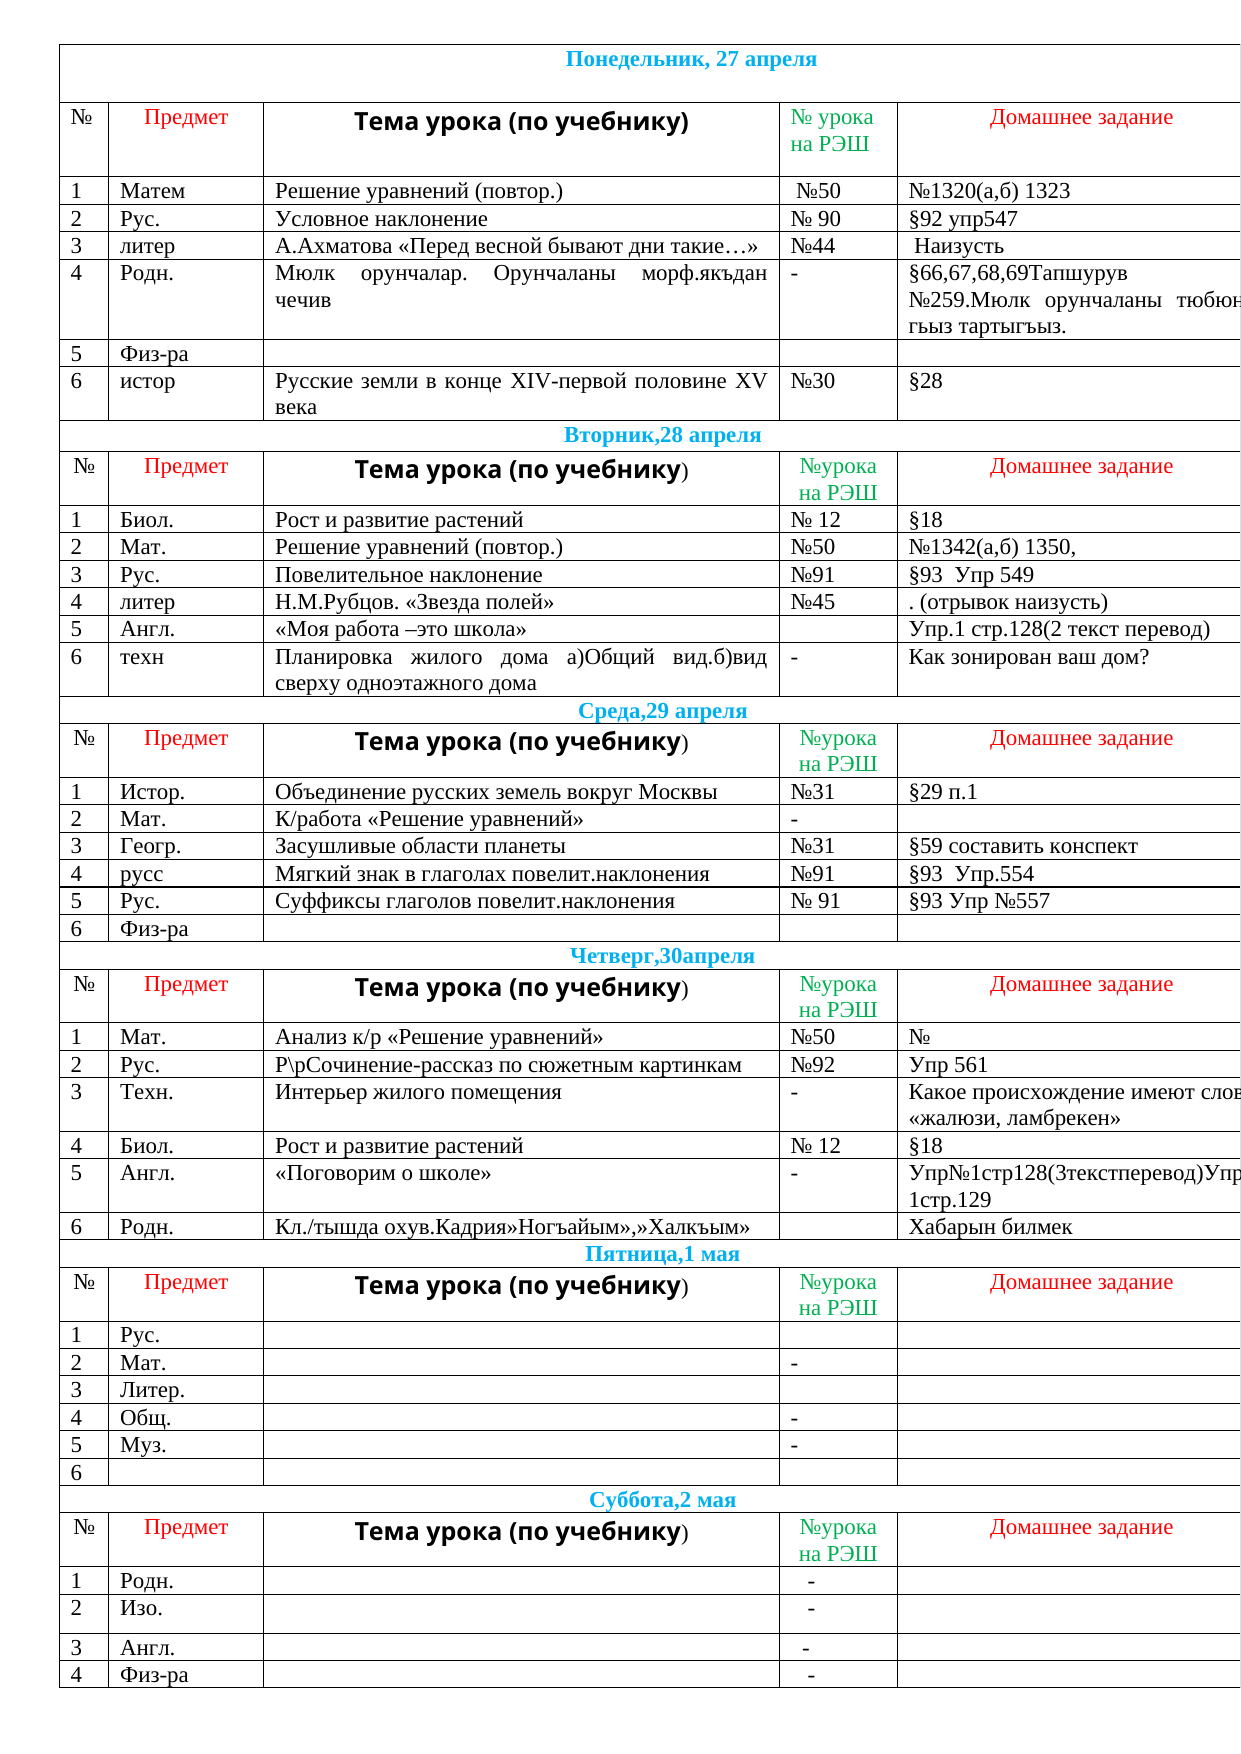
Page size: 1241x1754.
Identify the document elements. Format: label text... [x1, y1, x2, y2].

table_cell [898, 1661, 1240, 1687]
table_cell [264, 1459, 779, 1485]
table_cell Тема урока (по учебнику) [264, 1513, 779, 1566]
table_cell [780, 1376, 897, 1403]
table_cell №50 [780, 1023, 897, 1050]
table_cell 3 [60, 232, 108, 258]
table_cell № 91 [780, 888, 897, 914]
table_cell [780, 616, 897, 642]
table_cell № [898, 1023, 1240, 1050]
table_cell [898, 1322, 1240, 1348]
table_cell §28 [898, 367, 1240, 420]
table_cell Биол. [109, 506, 263, 532]
table_cell 5 [60, 888, 108, 914]
table_cell 6 [60, 1213, 108, 1239]
table_cell [898, 1595, 1240, 1632]
table_cell №30 [780, 367, 897, 420]
table_cell Родн. [109, 260, 263, 338]
table_cell 4 [60, 1132, 108, 1158]
table_cell - [780, 643, 897, 696]
table_cell [264, 1404, 779, 1430]
table_cell [780, 1322, 897, 1348]
table_cell № [60, 103, 108, 176]
table_cell - [780, 1595, 897, 1632]
table_cell [898, 1567, 1240, 1593]
table_cell [264, 1431, 779, 1457]
table_cell Физ-ра [109, 1661, 263, 1687]
table_cell 3 [60, 561, 108, 587]
table_cell 1 [60, 1023, 108, 1050]
table_cell Планировка жилого дома а)Общий вид.б)вид сверху одноэтажного дома [264, 643, 779, 696]
table_cell Родн. [109, 1213, 263, 1239]
table_cell . (отрывок наизусть) [898, 588, 1240, 614]
table_cell [780, 1459, 897, 1485]
table_cell Н.М.Рубцов. «Звезда полей» [264, 588, 779, 614]
table_cell русс [109, 860, 263, 886]
table_cell [898, 805, 1240, 832]
table_cell Кл./тышда охув.Кадрия»Ногъайым»,»Халкъым» [264, 1213, 779, 1239]
table_cell А.Ахматова «Перед весной бывают дни такие…» [264, 232, 779, 258]
table_cell Р\рСочинение-рассказ по сюжетным картинкам [264, 1051, 779, 1077]
table_cell [264, 915, 779, 941]
table_cell 6 [60, 643, 108, 696]
table_cell № [60, 1268, 108, 1321]
table_cell №92 [780, 1051, 897, 1077]
table_cell Литер. [109, 1376, 263, 1403]
table_cell Интерьер жилого помещения [264, 1078, 779, 1131]
table_cell Как зонирован ваш дом? [898, 643, 1240, 696]
table_cell Мат. [109, 1023, 263, 1050]
table_cell - [780, 1567, 897, 1593]
table_cell [109, 1459, 263, 1485]
table_cell - [780, 1661, 897, 1687]
table_cell §66,67,68,69Тапшурув №259.Мюлк орунчаланы тюбюне гьыз тартыгъыз. [898, 260, 1240, 338]
table_cell 3 [60, 1078, 108, 1131]
table_cell Домашнее задание [898, 452, 1240, 505]
table_cell 4 [60, 588, 108, 614]
table_cell [898, 1376, 1240, 1403]
table_cell 1 [60, 1567, 108, 1593]
table_cell 6 [60, 367, 108, 420]
table_cell Вторник,28 апреля [60, 421, 1240, 451]
table_cell Физ-ра [109, 340, 263, 366]
table_cell Какое происхождение имеют слова «жалюзи, ламбрекен» [898, 1078, 1240, 1131]
table_cell Четверг,30апреля [60, 942, 1240, 968]
table_cell Домашнее задание [898, 970, 1240, 1022]
table_cell [898, 340, 1240, 366]
table_cell №урока на РЭШ [780, 724, 897, 777]
table_cell 3 [60, 833, 108, 859]
table_cell [898, 915, 1240, 941]
table_cell Хабарын билмек [898, 1213, 1240, 1239]
table_cell Тема урока (по учебнику) [264, 970, 779, 1022]
table_cell 4 [60, 260, 108, 338]
table_cell 2 [60, 1595, 108, 1632]
table_cell Рост и развитие растений [264, 506, 779, 532]
table_cell Рус. [109, 561, 263, 587]
table_cell Мат. [109, 1349, 263, 1375]
table_cell Техн. [109, 1078, 263, 1131]
table_cell № [60, 452, 108, 505]
table_cell №31 [780, 833, 897, 859]
table_cell - [780, 1431, 897, 1457]
table_cell «Моя работа –это школа» [264, 616, 779, 642]
table_cell [264, 1376, 779, 1403]
table_cell 4 [60, 1404, 108, 1430]
table_cell 6 [60, 915, 108, 941]
table_cell 2 [60, 533, 108, 560]
table_header Понедельник, 27 апреля [60, 45, 1240, 102]
table_cell Мат. [109, 533, 263, 560]
table_cell № 12 [780, 506, 897, 532]
table_cell Мюлк орунчалар. Орунчаланы морф.якъдан чечив [264, 260, 779, 338]
table_cell Рус. [109, 888, 263, 914]
table_cell Домашнее задание [898, 1268, 1240, 1321]
table_cell [780, 340, 897, 366]
table_cell Упр№1стр128(3текстперевод)Упр.1стр.129 [898, 1159, 1240, 1212]
table_cell Тема урока (по учебнику) [264, 103, 779, 176]
table_cell 1 [60, 778, 108, 804]
table_cell № [60, 970, 108, 1022]
table_cell Решение уравнений (повтор.) [264, 533, 779, 560]
table_cell №50 [780, 533, 897, 560]
table_cell 2 [60, 805, 108, 832]
table_cell Рус. [109, 205, 263, 231]
table_cell №45 [780, 588, 897, 614]
table_cell № [60, 1513, 108, 1566]
table_cell Среда,29 апреля [60, 697, 1240, 723]
table_cell № [60, 724, 108, 777]
table_cell №урока на РЭШ [780, 1268, 897, 1321]
table_cell №урока на РЭШ [780, 970, 897, 1022]
table_cell № 12 [780, 1132, 897, 1158]
table_cell Предмет [109, 103, 263, 176]
table_cell [264, 1349, 779, 1375]
table_cell [898, 1431, 1240, 1457]
table_cell 4 [60, 1661, 108, 1687]
table_cell 2 [60, 205, 108, 231]
table_cell Суффиксы глаголов повелит.наклонения [264, 888, 779, 914]
table_cell [264, 1567, 779, 1593]
table_cell 1 [60, 177, 108, 204]
table_cell Пятница,1 мая [60, 1240, 1240, 1267]
table_cell Суббота,2 мая [60, 1486, 1240, 1512]
table_cell истор [109, 367, 263, 420]
table_cell Общ. [109, 1404, 263, 1430]
table_cell литер [109, 588, 263, 614]
table_cell Матем [109, 177, 263, 204]
table_cell 2 [60, 1349, 108, 1375]
table_cell §93 Упр.554 [898, 860, 1240, 886]
table_cell [898, 1349, 1240, 1375]
table_cell Тема урока (по учебнику) [264, 452, 779, 505]
table_cell 3 [60, 1634, 108, 1660]
table_cell §93 Упр №557 [898, 888, 1240, 914]
table_cell [898, 1634, 1240, 1660]
table_cell № 90 [780, 205, 897, 231]
table_cell 4 [60, 860, 108, 886]
table_cell Анализ к/р «Решение уравнений» [264, 1023, 779, 1050]
table_cell Англ. [109, 1159, 263, 1212]
table_cell 5 [60, 340, 108, 366]
table_cell §93 Упр 549 [898, 561, 1240, 587]
table_cell Изо. [109, 1595, 263, 1632]
table_cell 1 [60, 1322, 108, 1348]
table_cell §59 составить конспект [898, 833, 1240, 859]
table_cell 6 [60, 1459, 108, 1485]
table_cell - [780, 260, 897, 338]
table_cell §18 [898, 1132, 1240, 1158]
table_cell §92 упр547 [898, 205, 1240, 231]
table_cell №урока на РЭШ [780, 452, 897, 505]
table_cell - [780, 805, 897, 832]
table_cell Решение уравнений (повтор.) [264, 177, 779, 204]
table_cell Условное наклонение [264, 205, 779, 231]
table_cell К/работа «Решение уравнений» [264, 805, 779, 832]
table_cell [780, 1213, 897, 1239]
table_cell [264, 1634, 779, 1660]
table_cell Тема урока (по учебнику) [264, 724, 779, 777]
table_cell [898, 1404, 1240, 1430]
table_cell Тема урока (по учебнику) [264, 1268, 779, 1321]
table_cell - [780, 1349, 897, 1375]
table_cell §29 п.1 [898, 778, 1240, 804]
table_cell Англ. [109, 1634, 263, 1660]
table_cell №урока на РЭШ [780, 1513, 897, 1566]
table_cell Мягкий знак в глаголах повелит.наклонения [264, 860, 779, 886]
table_cell 5 [60, 1431, 108, 1457]
table_cell Предмет [109, 1513, 263, 1566]
table_cell - [780, 1159, 897, 1212]
table_cell - [780, 1078, 897, 1131]
table_cell 1 [60, 506, 108, 532]
table_cell Предмет [109, 452, 263, 505]
table_cell Домашнее задание [898, 724, 1240, 777]
table_cell №91 [780, 561, 897, 587]
table_cell Муз. [109, 1431, 263, 1457]
table_cell №50 [780, 177, 897, 204]
table_cell Биол. [109, 1132, 263, 1158]
table_cell [898, 1459, 1240, 1485]
table_cell Предмет [109, 1268, 263, 1321]
table_cell Рус. [109, 1322, 263, 1348]
table_cell №31 [780, 778, 897, 804]
table_cell Предмет [109, 724, 263, 777]
table_cell №91 [780, 860, 897, 886]
table_cell №44 [780, 232, 897, 258]
table_cell Англ. [109, 616, 263, 642]
table_cell 5 [60, 616, 108, 642]
table_cell Упр 561 [898, 1051, 1240, 1077]
table_cell №1320(а,б) 1323 [898, 177, 1240, 204]
table_cell Рус. [109, 1051, 263, 1077]
table_cell Наизусть [898, 232, 1240, 258]
table_cell Русские земли в конце XIV-первой половине XV века [264, 367, 779, 420]
table_cell № урока на РЭШ [780, 103, 897, 176]
table_cell Засушливые области планеты [264, 833, 779, 859]
table_cell [780, 915, 897, 941]
table_cell «Поговорим о школе» [264, 1159, 779, 1212]
table_cell Истор. [109, 778, 263, 804]
table_cell 3 [60, 1376, 108, 1403]
table_cell 5 [60, 1159, 108, 1212]
table_cell Мат. [109, 805, 263, 832]
table_cell Упр.1 стр.128(2 текст перевод) [898, 616, 1240, 642]
table_cell техн [109, 643, 263, 696]
table_cell [264, 1322, 779, 1348]
table_cell §18 [898, 506, 1240, 532]
table_cell Предмет [109, 970, 263, 1022]
table_cell - [780, 1404, 897, 1430]
table_cell Геогр. [109, 833, 263, 859]
table_cell №1342(а,б) 1350, [898, 533, 1240, 560]
table_cell - [780, 1634, 897, 1660]
table_cell литер [109, 232, 263, 258]
table_cell [264, 1661, 779, 1687]
table_cell [264, 340, 779, 366]
table_cell Рост и развитие растений [264, 1132, 779, 1158]
table_cell [264, 1595, 779, 1632]
table_cell Родн. [109, 1567, 263, 1593]
table_cell Домашнее задание [898, 103, 1240, 176]
table_cell Физ-ра [109, 915, 263, 941]
table_cell Объединение русских земель вокруг Москвы [264, 778, 779, 804]
table_cell Повелительное наклонение [264, 561, 779, 587]
table_cell 2 [60, 1051, 108, 1077]
table_cell Домашнее задание [898, 1513, 1240, 1566]
